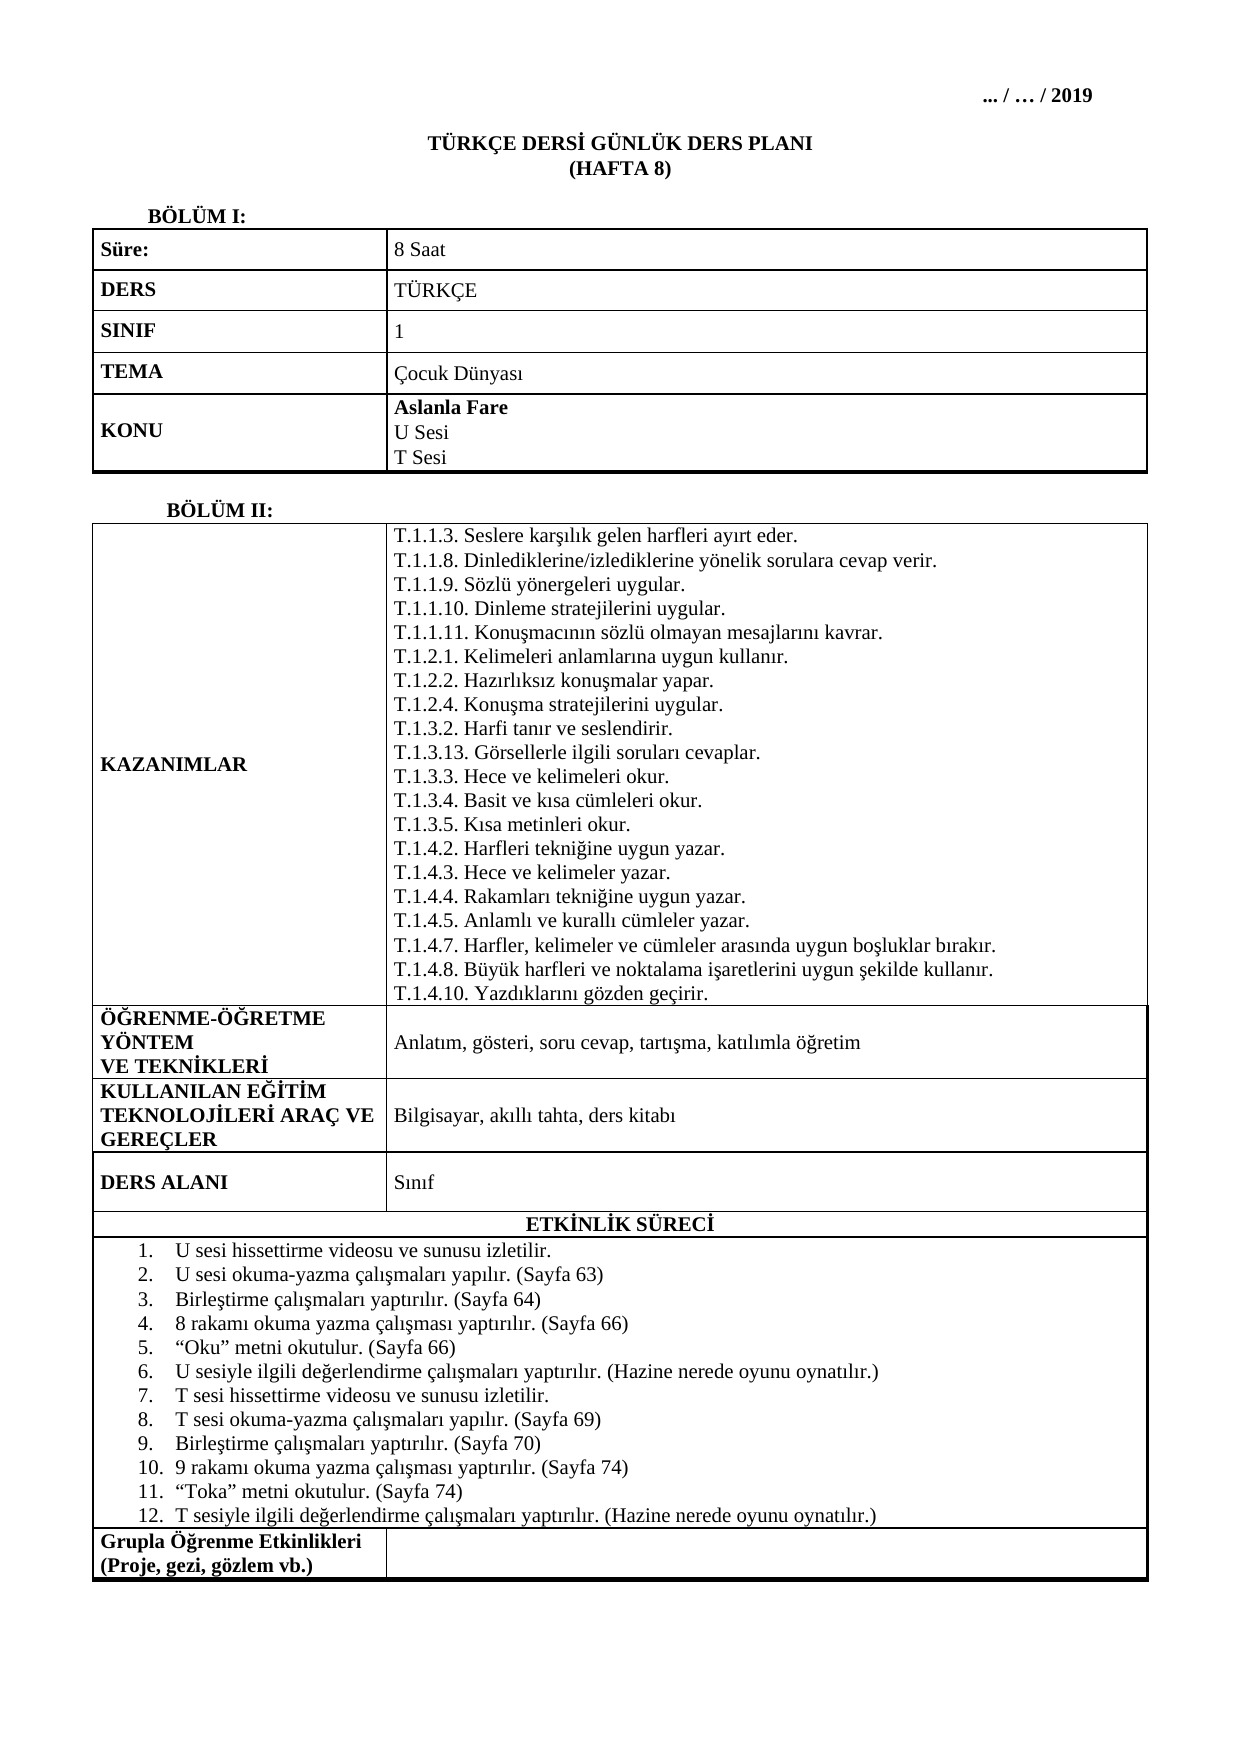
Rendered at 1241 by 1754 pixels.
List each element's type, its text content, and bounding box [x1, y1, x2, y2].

text BÖLÜM I: [148, 203, 1093, 228]
table_cell Bilgisayar, akıllı tahta, ders kitabı [387, 1079, 1146, 1151]
table_cell SINIF [94, 311, 386, 352]
table_cell ETKİNLİK SÜRECİ [94, 1212, 1146, 1236]
table_cell KULLANILAN EĞİTİM TEKNOLOJİLERİ ARAÇ VE GEREÇLER [93, 1079, 386, 1151]
table_cell Aslanla Fare U Sesi T Sesi [388, 395, 1146, 469]
table_cell ÖĞRENME-ÖĞRETME YÖNTEM VE TEKNİKLERİ [93, 1006, 386, 1078]
table_cell TEMA [94, 353, 386, 393]
table_cell TÜRKÇE [388, 271, 1146, 310]
table_cell [387, 1529, 1146, 1577]
table_cell Çocuk Dünyası [388, 353, 1146, 393]
table_cell Grupla Öğrenme Etkinlikleri (Proje, gezi, gözlem vb.) [94, 1529, 386, 1577]
table_header KAZANIMLAR [93, 524, 386, 1005]
text TÜRKÇE DERSİ GÜNLÜK DERS PLANI [148, 131, 1093, 155]
table_cell KONU [94, 395, 386, 469]
text ... / … / 2019 [148, 83, 1093, 107]
table_header 8 Saat [388, 230, 1146, 269]
text BÖLÜM II: [148, 498, 1093, 522]
table_cell Anlatım, gösteri, soru cevap, tartışma, katılımla öğretim [387, 1006, 1146, 1078]
table_cell 1 [388, 311, 1146, 352]
table_cell Sınıf [387, 1153, 1146, 1211]
table_cell U sesi hissettirme videosu ve sunusu izletilir. U sesi okuma-yazma çalışmaları yapılır. (Sayfa 63) Birleştirme çalışmaları yaptırılır. (Sayfa 64) 8 rakamı okuma yazma çalışması yaptırılır. (Sayfa 66) “Oku” metni okutulur. (Sayfa 66) U sesiyle ilgili değerlendirme çalışmaları yaptırılır. (Hazine nerede oyunu oynatılır.) T sesi hissettirme videosu ve sunusu izletilir. T sesi okuma-yazma çalışmaları yapılır. (Sayfa 69) Birleştirme çalışmaları yaptırılır. (Sayfa 70) 9 rakamı okuma yazma çalışması yaptırılır. (Sayfa 74) “Toka” metni okutulur. (Sayfa 74) T sesiyle ilgili değerlendirme çalışmaları yaptırılır. (Hazine nerede oyunu oynatılır.) [94, 1238, 1146, 1527]
table_header T.1.1.3. Seslere karşılık gelen harfleri ayırt eder. T.1.1.8. Dinlediklerine/izlediklerine yönelik sorulara cevap verir. T.1.1.9. Sözlü yönergeleri uygular. T.1.1.10. Dinleme stratejilerini uygular. T.1.1.11. Konuşmacının sözlü olmayan mesajlarını kavrar. T.1.2.1. Kelimeleri anlamlarına uygun kullanır. T.1.2.2. Hazırlıksız konuşmalar yapar. T.1.2.4. Konuşma stratejilerini uygular. T.1.3.2. Harfi tanır ve seslendirir. T.1.3.13. Görsellerle ilgili soruları cevaplar. T.1.3.3. Hece ve kelimeleri okur. T.1.3.4. Basit ve kısa cümleleri okur. T.1.3.5. Kısa metinleri okur. T.1.4.2. Harfleri tekniğine uygun yazar. T.1.4.3. Hece ve kelimeler yazar. T.1.4.4. Rakamları tekniğine uygun yazar. T.1.4.5. Anlamlı ve kurallı cümleler yazar. T.1.4.7. Harfler, kelimeler ve cümleler arasında uygun boşluklar bırakır. T.1.4.8. Büyük harfleri ve noktalama işaretlerini uygun şekilde kullanır. T.1.4.10. Yazdıklarını gözden geçirir. [387, 524, 1147, 1005]
table_header Süre: [94, 230, 386, 269]
table_cell DERS [94, 271, 386, 310]
table_cell DERS ALANI [94, 1153, 386, 1211]
text (HAFTA 8) [148, 155, 1093, 179]
